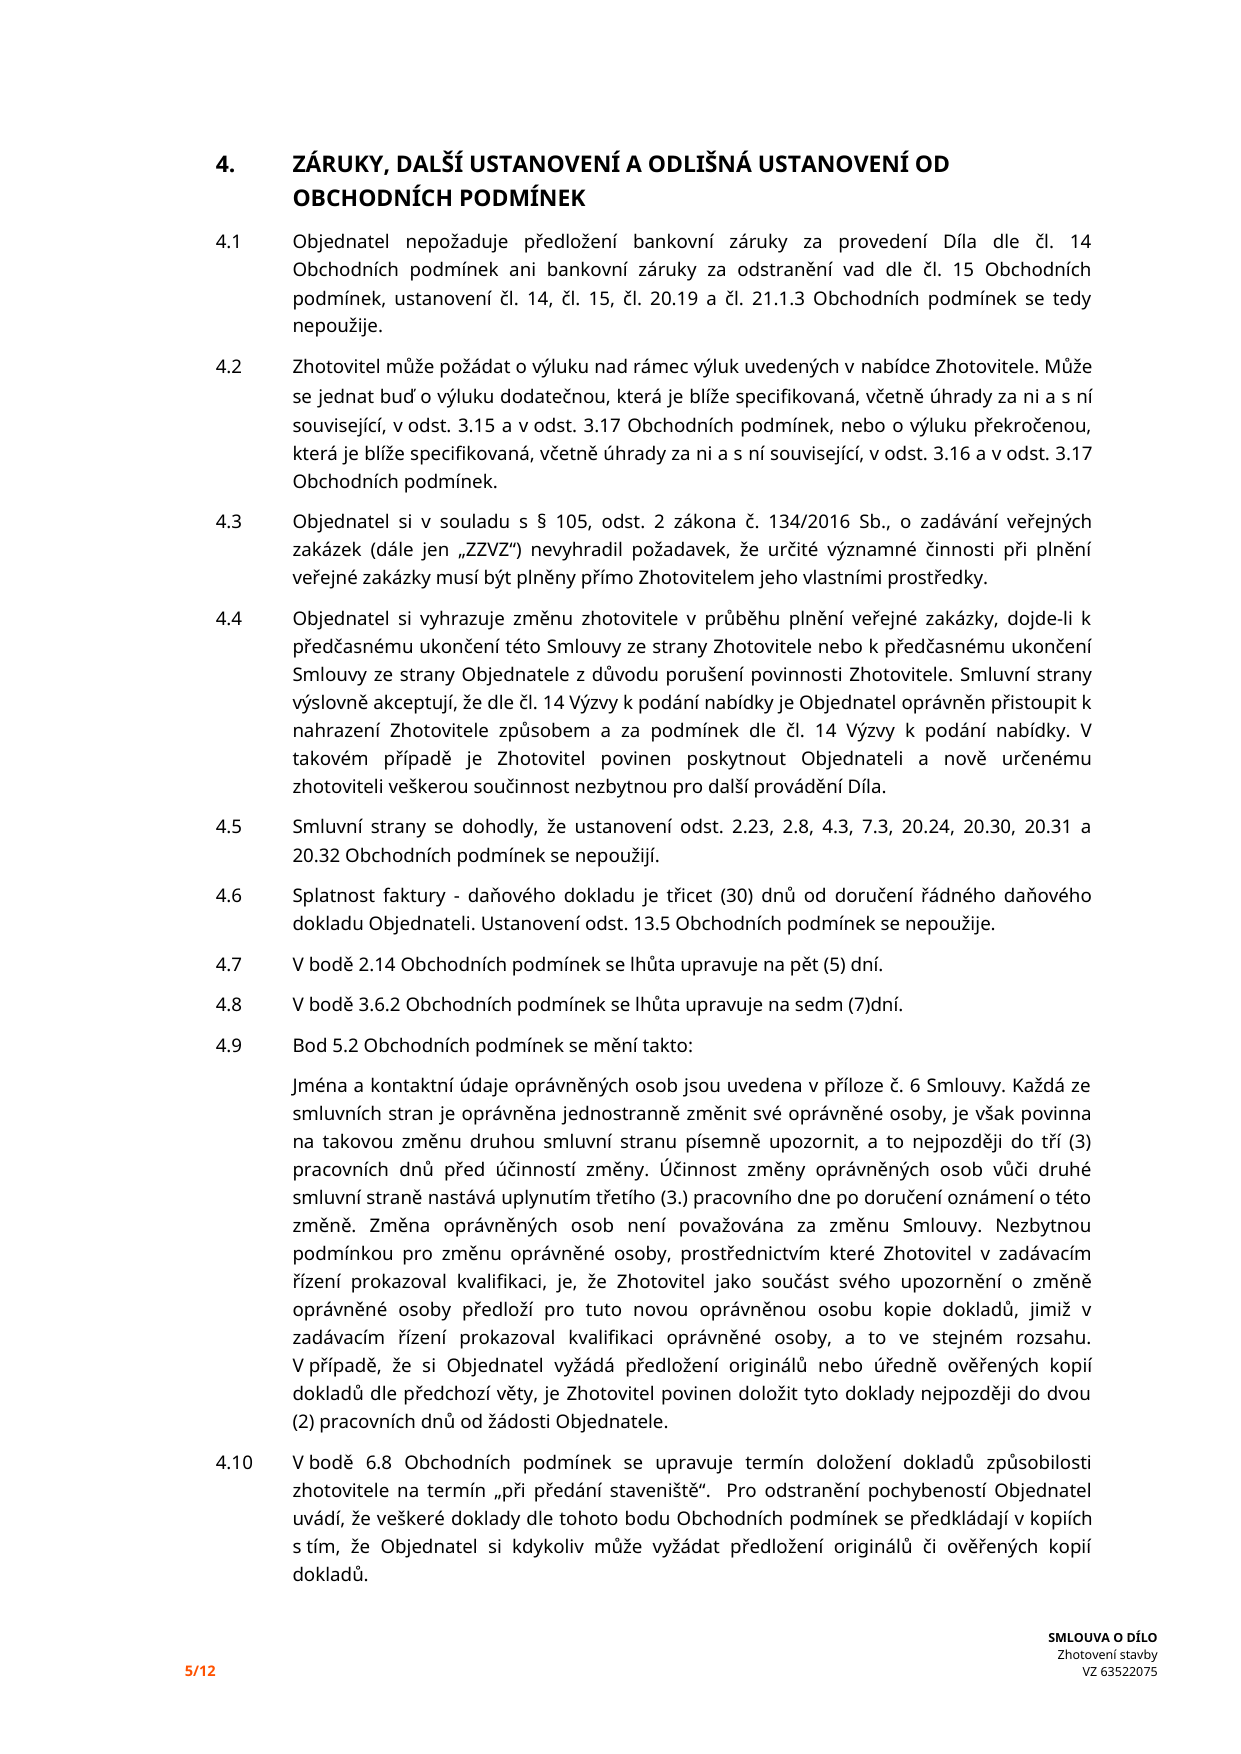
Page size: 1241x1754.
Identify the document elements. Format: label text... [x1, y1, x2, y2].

text Objednatel nepožaduje předložení bankovní záruky za provedení Díla dle čl. 14 Obchodních podmínek ani bankovní záruky za odstranění vad dle čl. 15 Obchodních podmínek, ustanovení čl. 14, čl. 15, čl. 20.19 a čl. 21.1.3 Obchodních podmínek se tedy nepoužije. [216, 229, 1093, 338]
text Jména a kontaktní údaje oprávněných osob jsou uvedena v příloze č. 6 Smlouvy. Každá ze smluvních stran je oprávněna jednostranně změnit své oprávněné osoby, je však povinna na takovou změnu druhou smluvní stranu písemně upozornit, a to nejpozději do tří (3) pracovních dnů před účinností změny. Účinnost změny oprávněných osob vůči druhé smluvní straně nastává uplynutím třetího (3.) pracovního dne po doručení oznámení o této změně. Změna oprávněných osob není považována za změnu Smlouvy. Nezbytnou podmínkou pro změnu oprávněné osoby, prostřednictvím které Zhotovitel v zadávacím řízení prokazoval kvalifikaci, je, že Zhotovitel jako součást svého upozornění o změně oprávněné osoby předloží pro tuto novou oprávněnou osobu kopie dokladů, jimiž v zadávacím řízení prokazoval kvalifikaci oprávněné osoby, a to ve stejném rozsahu. V případě, že si Objednatel vyžádá předložení originálů nebo úředně ověřených kopií dokladů dle předchozí věty, je Zhotovitel povinen doložit tyto doklady nejpozději do dvou (2) pracovních dnů od žádosti Objednatele. [292, 1072, 1093, 1434]
text V bodě 3.6.2 Obchodních podmínek se lhůta upravuje na sedm (7)dní. [216, 991, 1093, 1017]
text ZÁRUKY, DALŠÍ USTANOVENÍ A ODLIŠNÁ USTANOVENÍ OD OBCHODNÍCH PODMÍNEK [216, 147, 1093, 213]
text Bod 5.2 Obchodních podmínek se mění takto: [216, 1032, 1093, 1057]
text Zhotovitel může požádat o výluku nad rámec výluk uvedených v nabídce Zhotovitele. Může se jednat buď o výluku dodatečnou, která je blíže specifikovaná, včetně úhrady za ni a s ní související, v odst. 3.15 a v odst. 3.17 Obchodních podmínek, nebo o výluku překročenou, která je blíže specifikovaná, včetně úhrady za ni a s ní související, v odst. 3.16 a v odst. 3.17 Obchodních podmínek. [216, 353, 1093, 494]
text Smluvní strany se dohodly, že ustanovení odst. 2.23, 2.8, 4.3, 7.3, 20.24, 20.30, 20.31 a 20.32 Obchodních podmínek se nepoužijí. [216, 814, 1093, 867]
text Objednatel si v souladu s § 105, odst. 2 zákona č. 134/2016 Sb., o zadávání veřejných zakázek (dále jen „ZZVZ“) nevyhradil požadavek, že určité významné činnosti při plnění veřejné zakázky musí být plněny přímo Zhotovitelem jeho vlastními prostředky. [216, 509, 1093, 590]
text Objednatel si vyhrazuje změnu zhotovitele v průběhu plnění veřejné zakázky, dojde-li k předčasnému ukončení této Smlouvy ze strany Zhotovitele nebo k předčasnému ukončení Smlouvy ze strany Objednatele z důvodu porušení povinnosti Zhotovitele. Smluvní strany výslovně akceptují, že dle čl. 14 Výzvy k podání nabídky je Objednatel oprávněn přistoupit k nahrazení Zhotovitele způsobem a za podmínek dle čl. 14 Výzvy k podání nabídky. V takovém případě je Zhotovitel povinen poskytnout Objednateli a nově určenému zhotoviteli veškerou součinnost nezbytnou pro další provádění Díla. [216, 605, 1093, 799]
text V bodě 6.8 Obchodních podmínek se upravuje termín doložení dokladů způsobilosti zhotovitele na termín „při předání staveniště“. Pro odstranění pochybeností Objednatel uvádí, že veškeré doklady dle tohoto bodu Obchodních podmínek se předkládají v kopiích s tím, že Objednatel si kdykoliv může vyžádat předložení originálů či ověřených kopií dokladů. [216, 1449, 1093, 1587]
text Splatnost faktury - daňového dokladu je třicet (30) dnů od doručení řádného daňového dokladu Objednateli. Ustanovení odst. 13.5 Obchodních podmínek se nepoužije. [216, 882, 1093, 936]
text V bodě 2.14 Obchodních podmínek se lhůta upravuje na pět (5) dní. [216, 951, 1093, 976]
